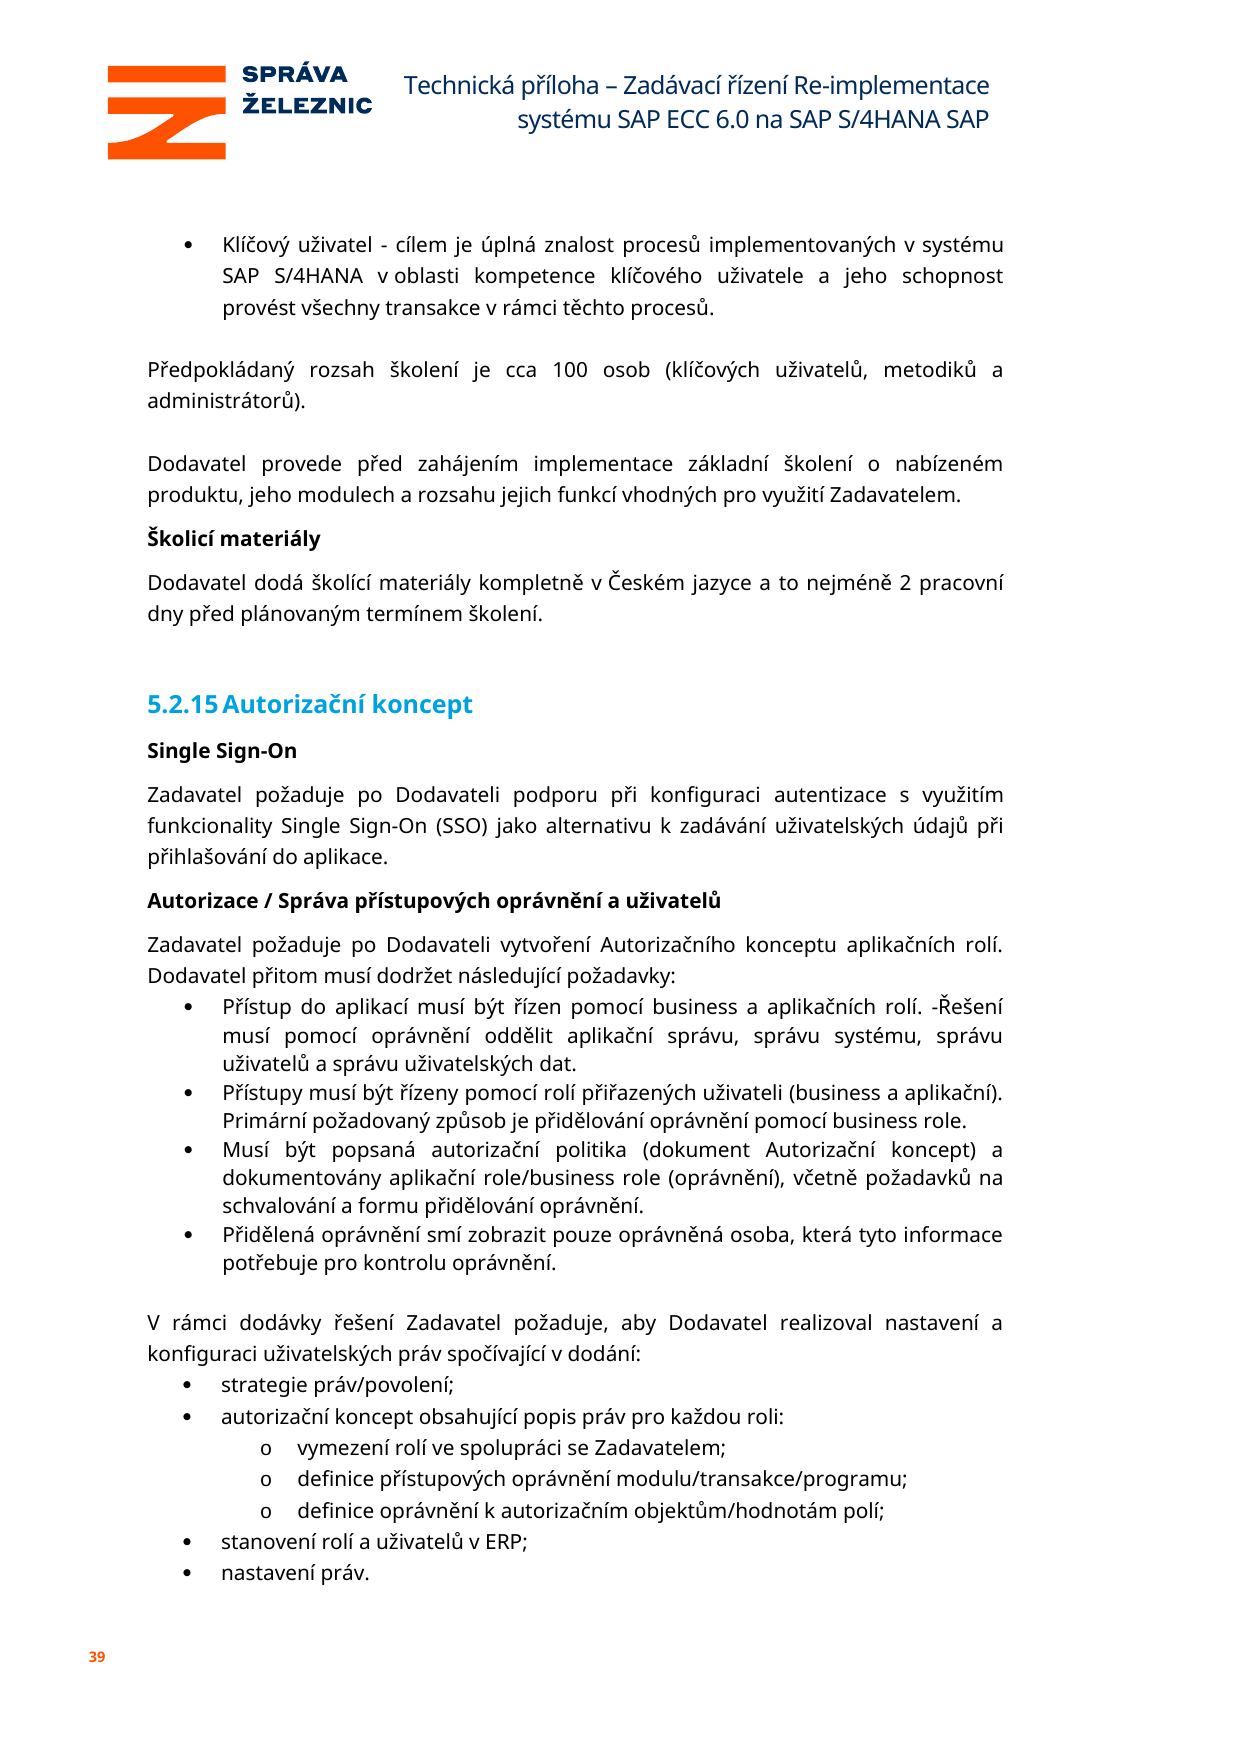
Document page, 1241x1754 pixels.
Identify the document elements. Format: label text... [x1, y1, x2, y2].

list Přístupy musí být řízeny pomocí rolí přiřazených uživateli (business a aplikační). Primární požadovaný způsob je přidělování oprávnění pomocí business role. [184, 1078, 1004, 1135]
text Dodavatel provede před zahájením implementace základní školení o nabízeném produktu, jeho modulech a rozsahu jejich funkcí vhodných pro využití Zadavatelem. [147, 449, 1004, 508]
text Předpokládaný rozsah školení je cca 100 osob (klíčových uživatelů, metodiků a administrátorů). [147, 355, 1004, 415]
list definice oprávnění k autorizačním objektům/hodnotám polí; [259, 1496, 1004, 1524]
list strategie práv/povolení; [183, 1371, 1004, 1399]
list Přidělená oprávnění smí zobrazit pouze oprávněná osoba, která tyto informace potřebuje pro kontrolu oprávnění. [184, 1220, 1004, 1277]
text Single Sign-On [147, 736, 1004, 765]
subtitle Autorizační koncept [147, 686, 1004, 720]
text Zadavatel požaduje po Dodavateli vytvoření Autorizačního konceptu aplikačních rolí. Dodavatel přitom musí dodržet následující požadavky: [147, 930, 1004, 990]
list Přístup do aplikací musí být řízen pomocí business a aplikačních rolí. -Řešení musí pomocí oprávnění oddělit aplikační správu, správu systému, správu uživatelů a správu uživatelských dat. [184, 992, 1004, 1078]
text Dodavatel dodá školící materiály kompletně v Českém jazyce a to nejméně 2 pracovní dny před plánovaným termínem školení. [147, 568, 1004, 627]
list autorizační koncept obsahující popis práv pro každou roli: [183, 1402, 1004, 1430]
text Autorizace / Správa přístupových oprávnění a uživatelů [147, 886, 1004, 915]
list stanovení rolí a uživatelů v ERP; [183, 1527, 1004, 1556]
list Musí být popsaná autorizační politika (dokument Autorizační koncept) a dokumentovány aplikační role/business role (oprávnění), včetně požadavků na schvalování a formu přidělování oprávnění. [184, 1135, 1004, 1220]
list definice přístupových oprávnění modulu/transakce/programu; [259, 1464, 1004, 1493]
list vymezení rolí ve spolupráci se Zadavatelem; [259, 1433, 1004, 1462]
list Klíčový uživatel - cílem je úplná znalost procesů implementovaných v systému SAP S/4HANA v oblasti kompetence klíčového uživatele a jeho schopnost provést všechny transakce v rámci těchto procesů. [184, 230, 1004, 321]
text Školicí materiály [147, 524, 1004, 552]
text Zadavatel požaduje po Dodavateli podporu při konfiguraci autentizace s využitím funkcionality Single Sign-On (SSO) jako alternativu k zadávání uživatelských údajů při přihlašování do aplikace. [147, 780, 1004, 871]
text V rámci dodávky řešení Zadavatel požaduje, aby Dodavatel realizoval nastavení a konfiguraci uživatelských práv spočívající v dodání: [147, 1308, 1004, 1368]
list nastavení práv. [183, 1558, 1004, 1587]
